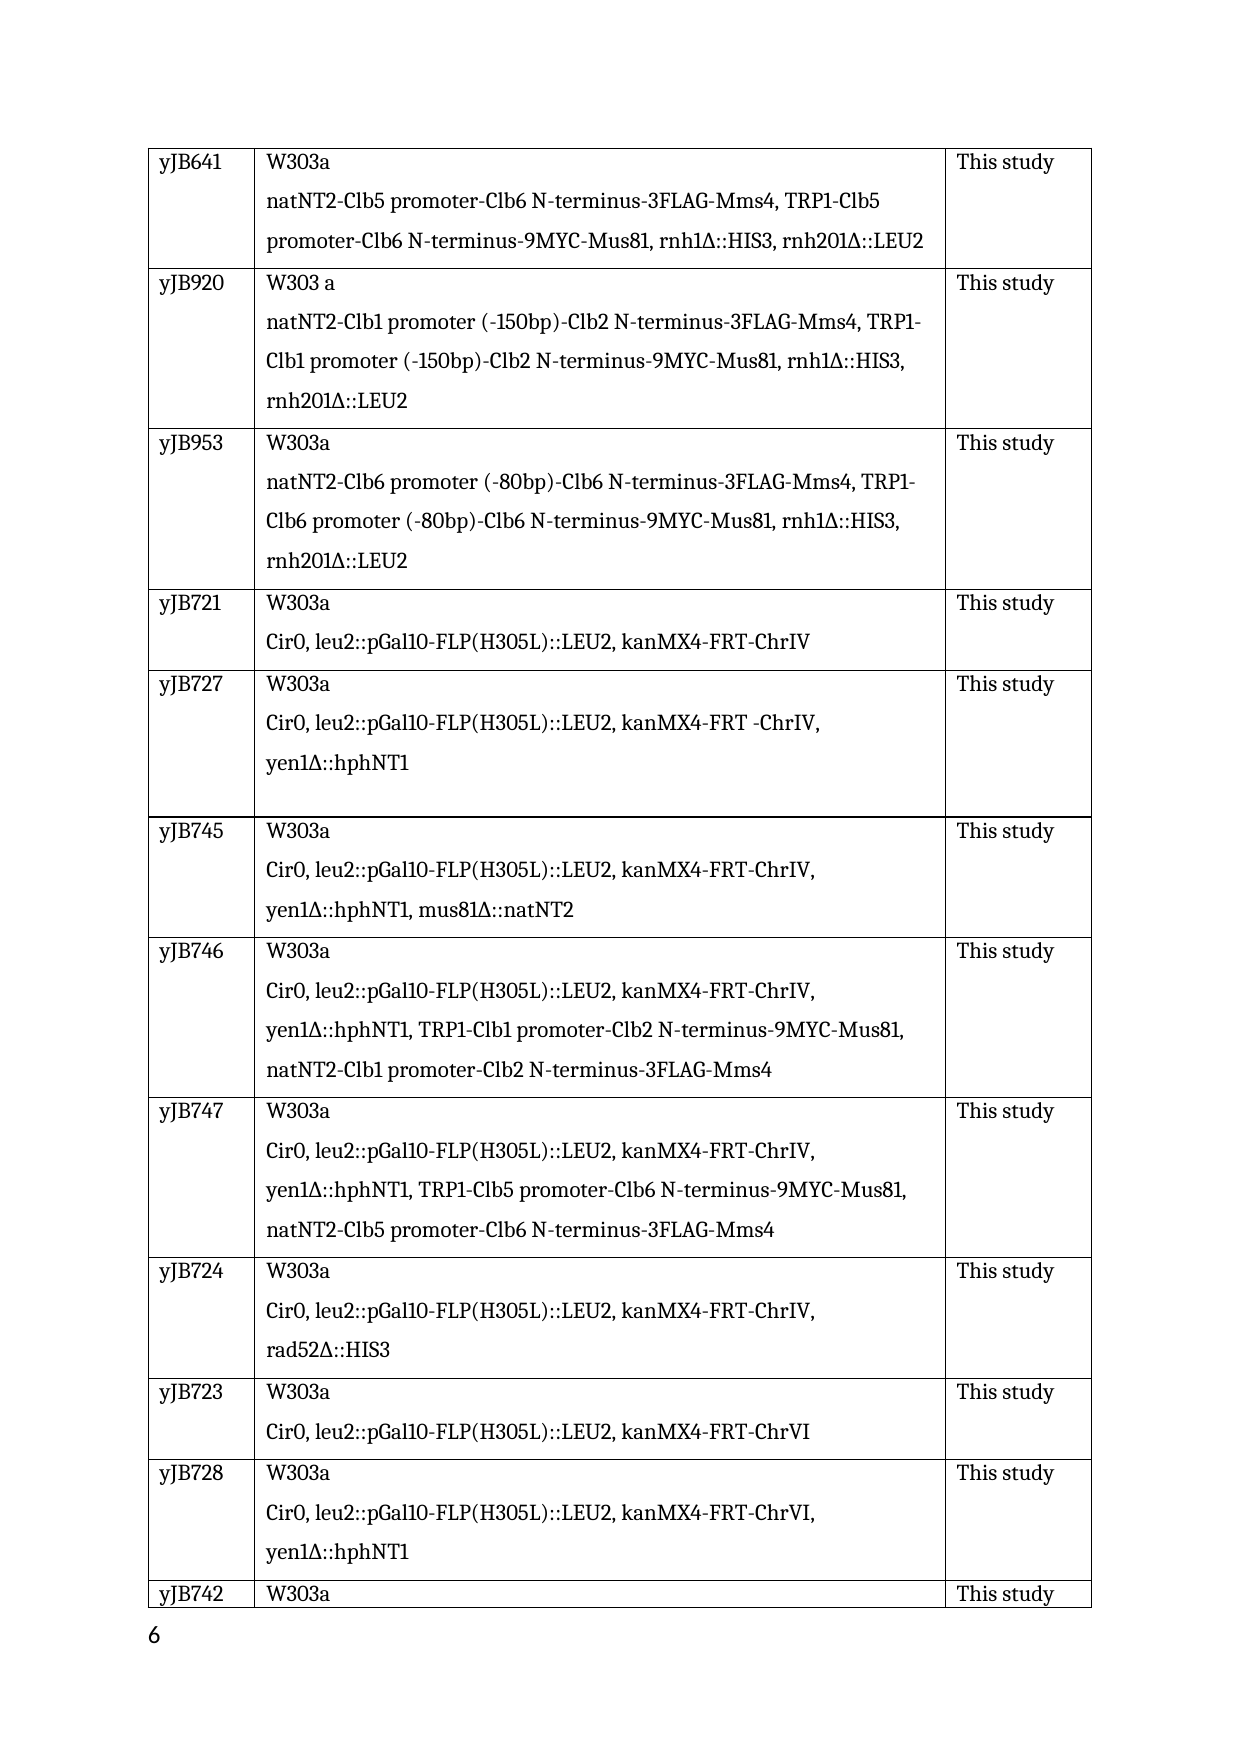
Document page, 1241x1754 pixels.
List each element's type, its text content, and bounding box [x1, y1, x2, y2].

table_cell W303a Cir0, leu2::pGal10-FLP(H305L)::LEU2, kanMX4-FRT-ChrIV, rad52∆::HIS3 [255, 1258, 945, 1378]
table_cell yJB920 [149, 269, 254, 428]
table_cell This study [946, 1098, 1091, 1257]
table_cell W303a natNT2-Clb5 promoter-Clb6 N-terminus-3FLAG-Mms4, TRP1-Clb5 promoter-Clb6 N-terminus-9MYC-Mus81, rnh1∆::HIS3, rnh201∆::LEU2 [255, 149, 945, 268]
table_cell This study [946, 938, 1091, 1097]
table_cell yJB724 [149, 1258, 254, 1378]
table_cell This study [946, 590, 1091, 669]
table_cell This study [946, 671, 1091, 816]
table_cell W303a Cir0, leu2::pGal10-FLP(H305L)::LEU2, kanMX4-FRT-ChrIV, yen1∆::hphNT1, mus81∆::natNT2 [255, 818, 945, 937]
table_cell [255, 1581, 945, 1607]
table_cell yJB742 [149, 1581, 254, 1607]
table_cell W303 a natNT2-Clb1 promoter (-150bp)-Clb2 N-terminus-3FLAG-Mms4, TRP1-Clb1 promoter (-150bp)-Clb2 N-terminus-9MYC-Mus81, rnh1∆::HIS3, rnh201∆::LEU2 [255, 269, 945, 428]
table_cell yJB723 [149, 1379, 254, 1459]
table_cell W303a Cir0, leu2::pGal10-FLP(H305L)::LEU2, kanMX4-FRT-ChrIV [255, 590, 945, 669]
table_cell This study [946, 1258, 1091, 1378]
table_cell yJB745 [149, 818, 254, 937]
table_cell yJB953 [149, 429, 254, 588]
table_cell This study [946, 1581, 1091, 1607]
table_cell This study [946, 818, 1091, 937]
table_cell yJB727 [149, 671, 254, 816]
table_cell yJB746 [149, 938, 254, 1097]
table_cell This study [946, 1379, 1091, 1459]
table_cell yJB721 [149, 590, 254, 669]
table_cell This study [946, 149, 1091, 268]
table_cell yJB641 [149, 149, 254, 268]
table_cell yJB747 [149, 1098, 254, 1257]
table_cell W303a Cir0, leu2::pGal10-FLP(H305L)::LEU2, kanMX4-FRT -ChrIV, yen1∆::hphNT1 [255, 671, 945, 816]
table_cell This study [946, 1460, 1091, 1580]
table_cell This study [946, 429, 1091, 588]
table_cell W303a natNT2-Clb6 promoter (-80bp)-Clb6 N-terminus-3FLAG-Mms4, TRP1- Clb6 promoter (-80bp)-Clb6 N-terminus-9MYC-Mus81, rnh1∆::HIS3, rnh201∆::LEU2 [255, 429, 945, 588]
table_cell W303a Cir0, leu2::pGal10-FLP(H305L)::LEU2, kanMX4-FRT-ChrIV, yen1∆::hphNT1, TRP1-Clb5 promoter-Clb6 N-terminus-9MYC-Mus81, natNT2-Clb5 promoter-Clb6 N-terminus-3FLAG-Mms4 [255, 1098, 945, 1257]
table_cell W303a Cir0, leu2::pGal10-FLP(H305L)::LEU2, kanMX4-FRT-ChrVI, yen1∆::hphNT1 [255, 1460, 945, 1580]
table_cell W303a Cir0, leu2::pGal10-FLP(H305L)::LEU2, kanMX4-FRT-ChrVI [255, 1379, 945, 1459]
table_cell yJB728 [149, 1460, 254, 1580]
table_cell W303a Cir0, leu2::pGal10-FLP(H305L)::LEU2, kanMX4-FRT-ChrIV, yen1∆::hphNT1, TRP1-Clb1 promoter-Clb2 N-terminus-9MYC-Mus81, natNT2-Clb1 promoter-Clb2 N-terminus-3FLAG-Mms4 [255, 938, 945, 1097]
table_cell This study [946, 269, 1091, 428]
